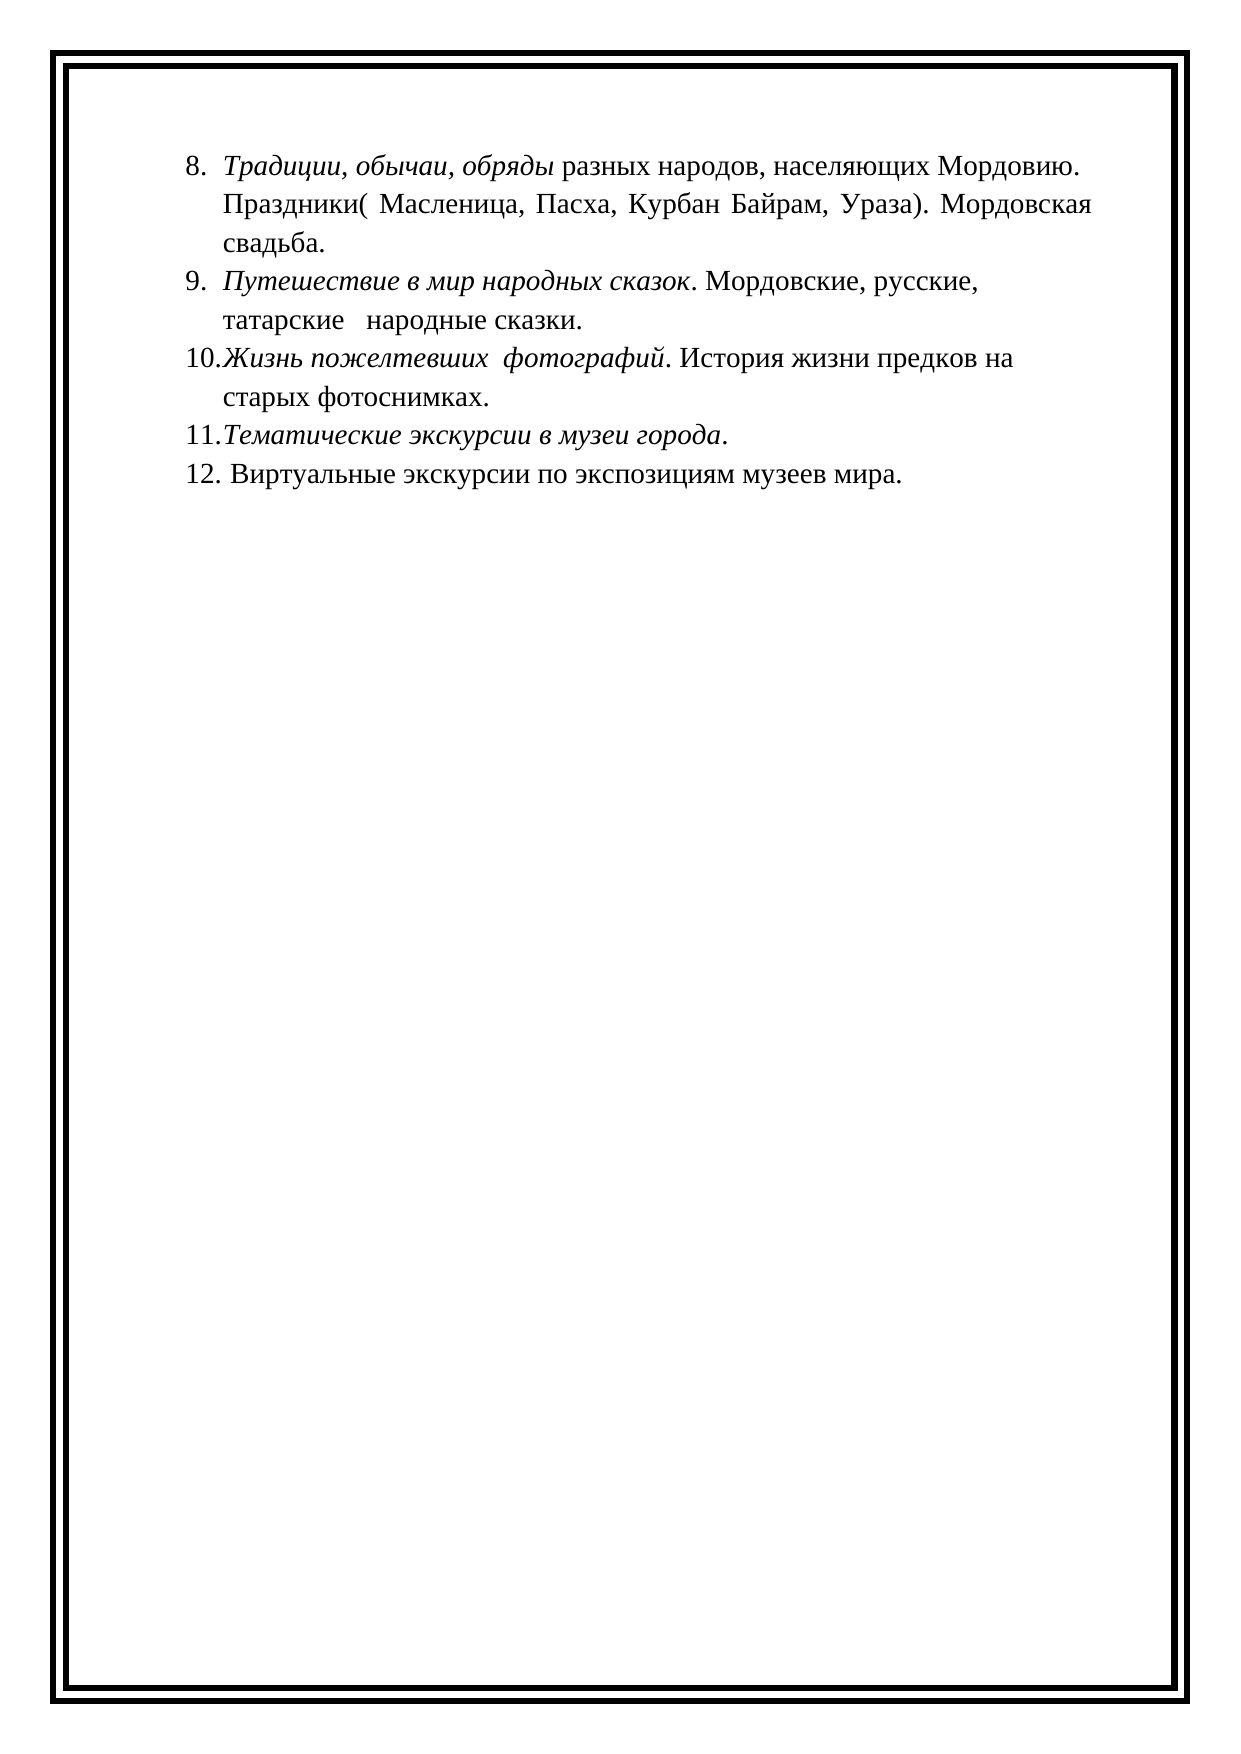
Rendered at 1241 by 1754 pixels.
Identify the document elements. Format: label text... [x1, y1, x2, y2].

text Праздники( Масленица, Пасха, Курбан Байрам, Ураза). Мордовская свадьба. [223, 186, 1093, 258]
list Традиции, обычаи, обряды разных народов, населяющих Мордовию. [185, 148, 1093, 181]
list Жизнь пожелтевших фотографий. История жизни предков на старых фотоснимках. [185, 340, 1093, 412]
list Путешествие в мир народных сказок. Мордовские, русские, татарские народные сказки. [185, 263, 1093, 335]
list Виртуальные экскурсии по экспозициям музеев мира. [185, 456, 1093, 489]
list Тематические экскурсии в музеи города. [185, 417, 1093, 451]
